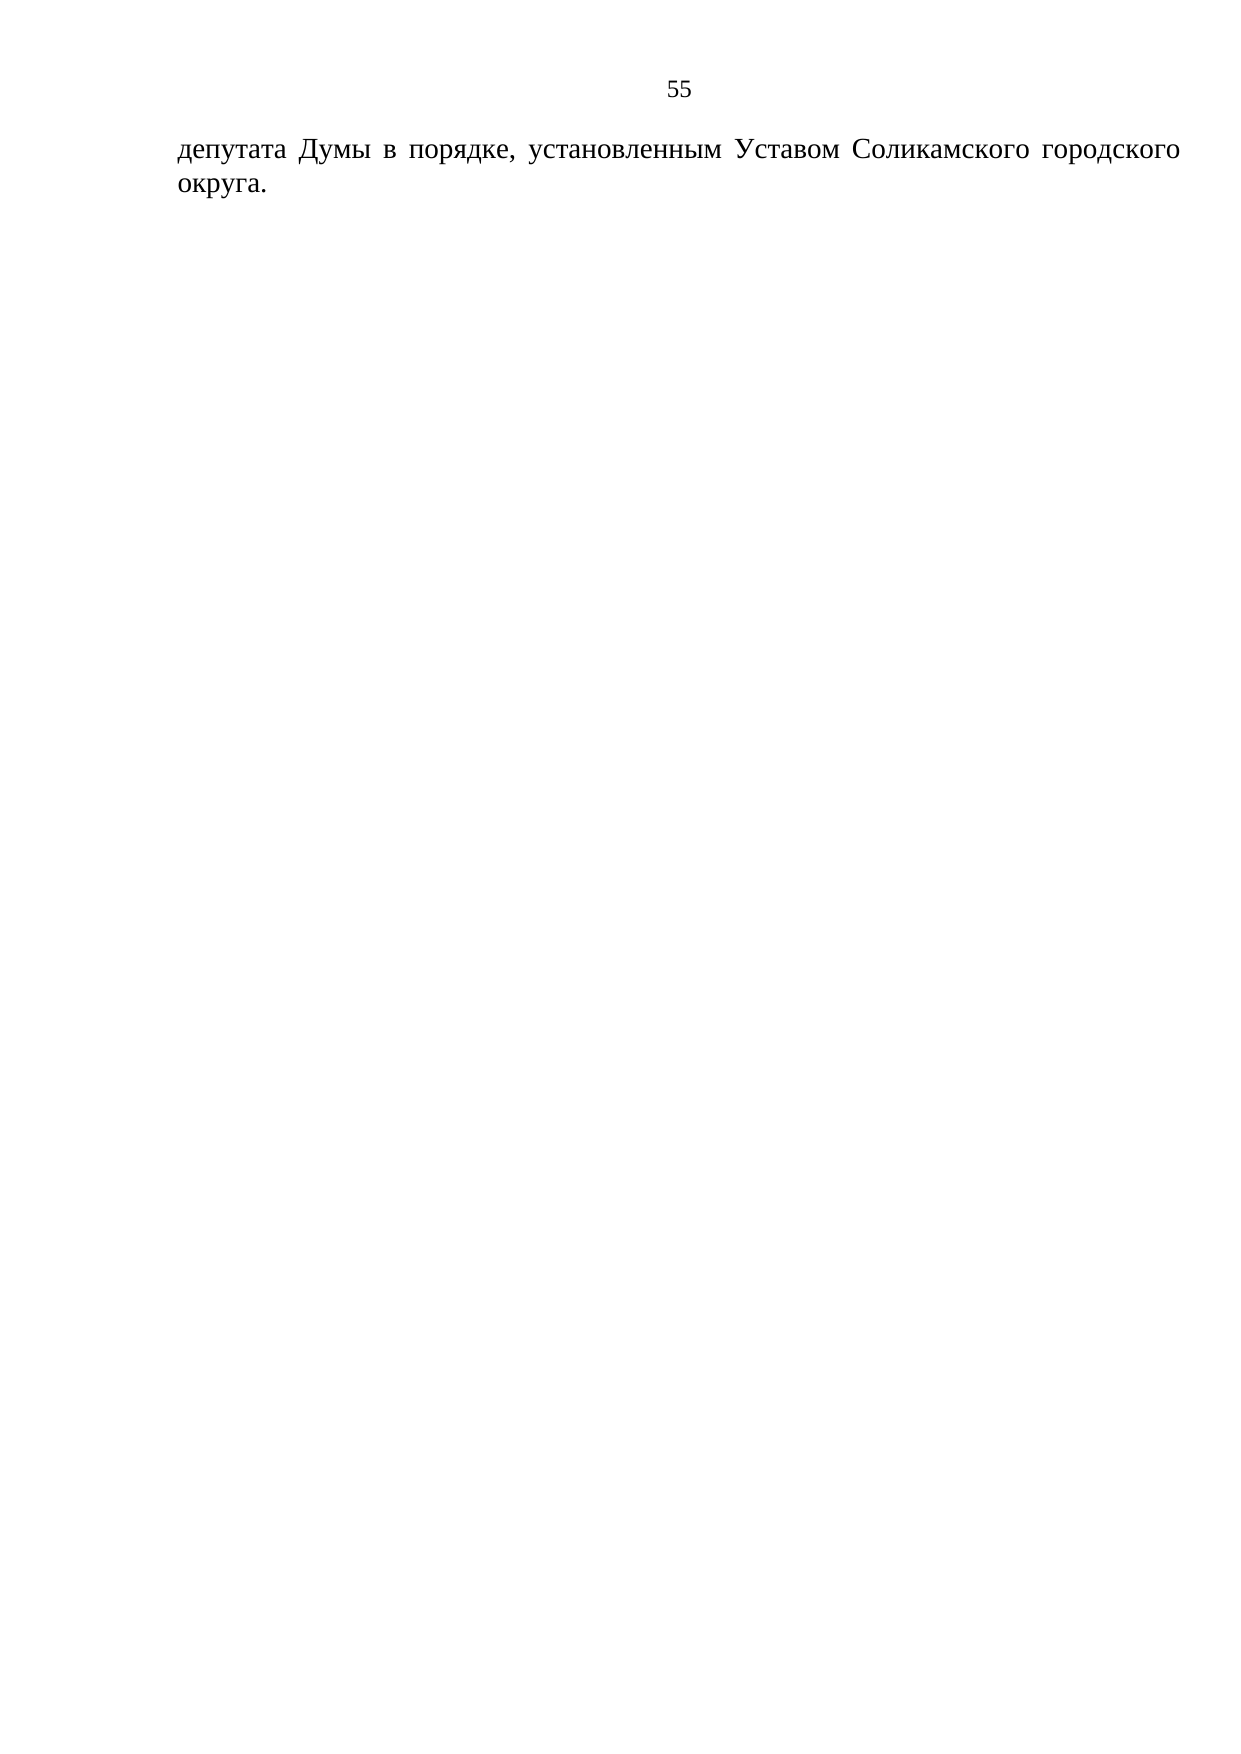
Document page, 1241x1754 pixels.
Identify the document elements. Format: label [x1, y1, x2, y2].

text [177, 131, 1181, 198]
